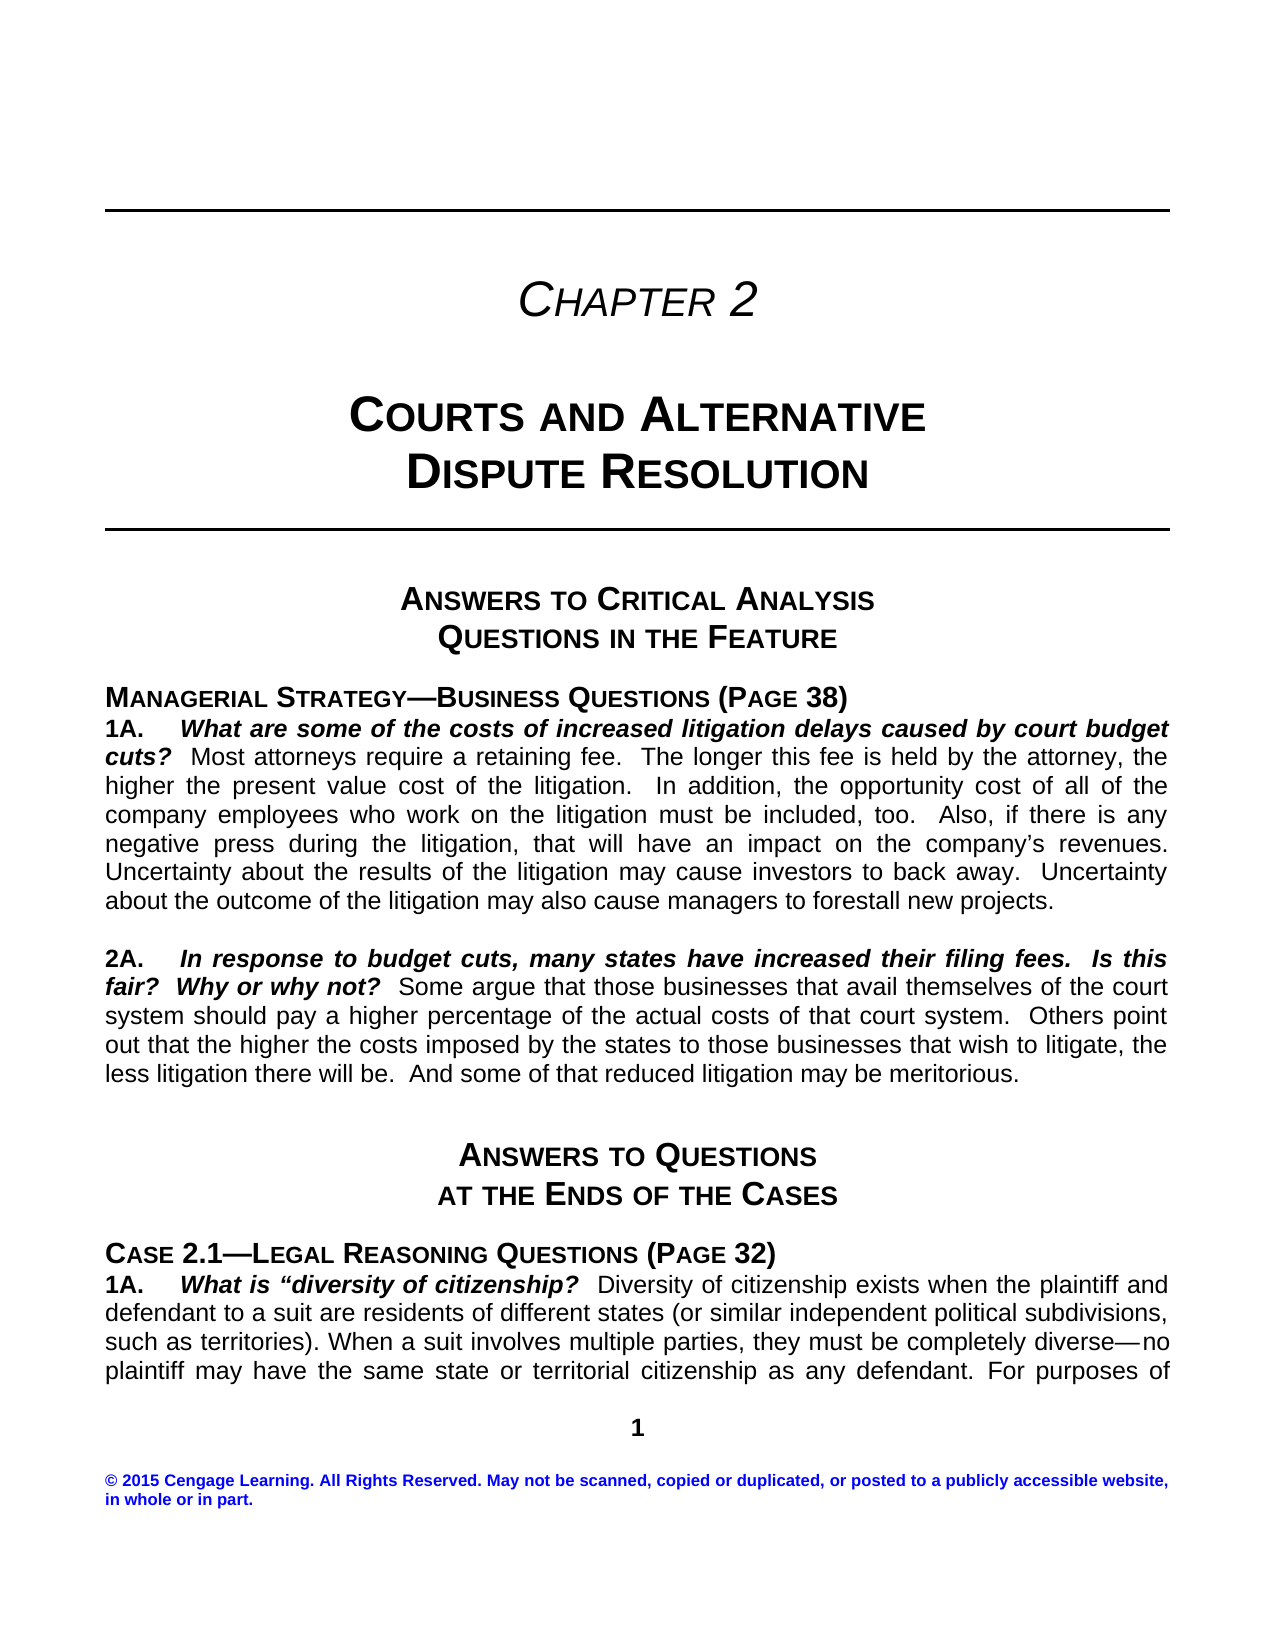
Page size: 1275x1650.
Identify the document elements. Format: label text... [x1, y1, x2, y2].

text Managerial Strategy—Business Questions (Page 38) [105, 680, 1170, 713]
text 1A. What are some of the costs of increased litigation delays caused by court budget cuts? Most attorneys require a retaining fee. The longer this fee is held by the attorney, the higher the present value cost of the litigation. In addition, the opportunity cost of all of the company employees who work on the litigation must be included, too. Also, if there is any negative press during the litigation, that will have an impact on the company’s revenues. Uncertainty about the results of the litigation may cause investors to back away. Uncertainty about the outcome of the litigation may also cause managers to forestall new projects. [105, 713, 1170, 915]
text Dispute Resolution [105, 442, 1170, 499]
text Answers to Questions [105, 1135, 1170, 1174]
text Questions in the Feature [105, 618, 1170, 656]
text Courts and Alternative [105, 384, 1170, 442]
text Chapter 2 [105, 269, 1170, 327]
text at the Ends of the Cases [105, 1174, 1170, 1212]
text Answers to Critical Analysis [105, 579, 1170, 618]
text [105, 1269, 1170, 1384]
text Case 2.1—Legal Reasoning Questions (Page 32) [105, 1236, 1170, 1269]
text 2A. In response to budget cuts, many states have increased their filing fees. Is this fair? Why or why not? Some argue that those businesses that avail themselves of the court system should pay a higher percentage of the actual costs of that court system. Others point out that the higher the costs imposed by the states to those businesses that wish to litigate, the less litigation there will be. And some of that reduced litigation may be meritorious. [105, 943, 1170, 1087]
